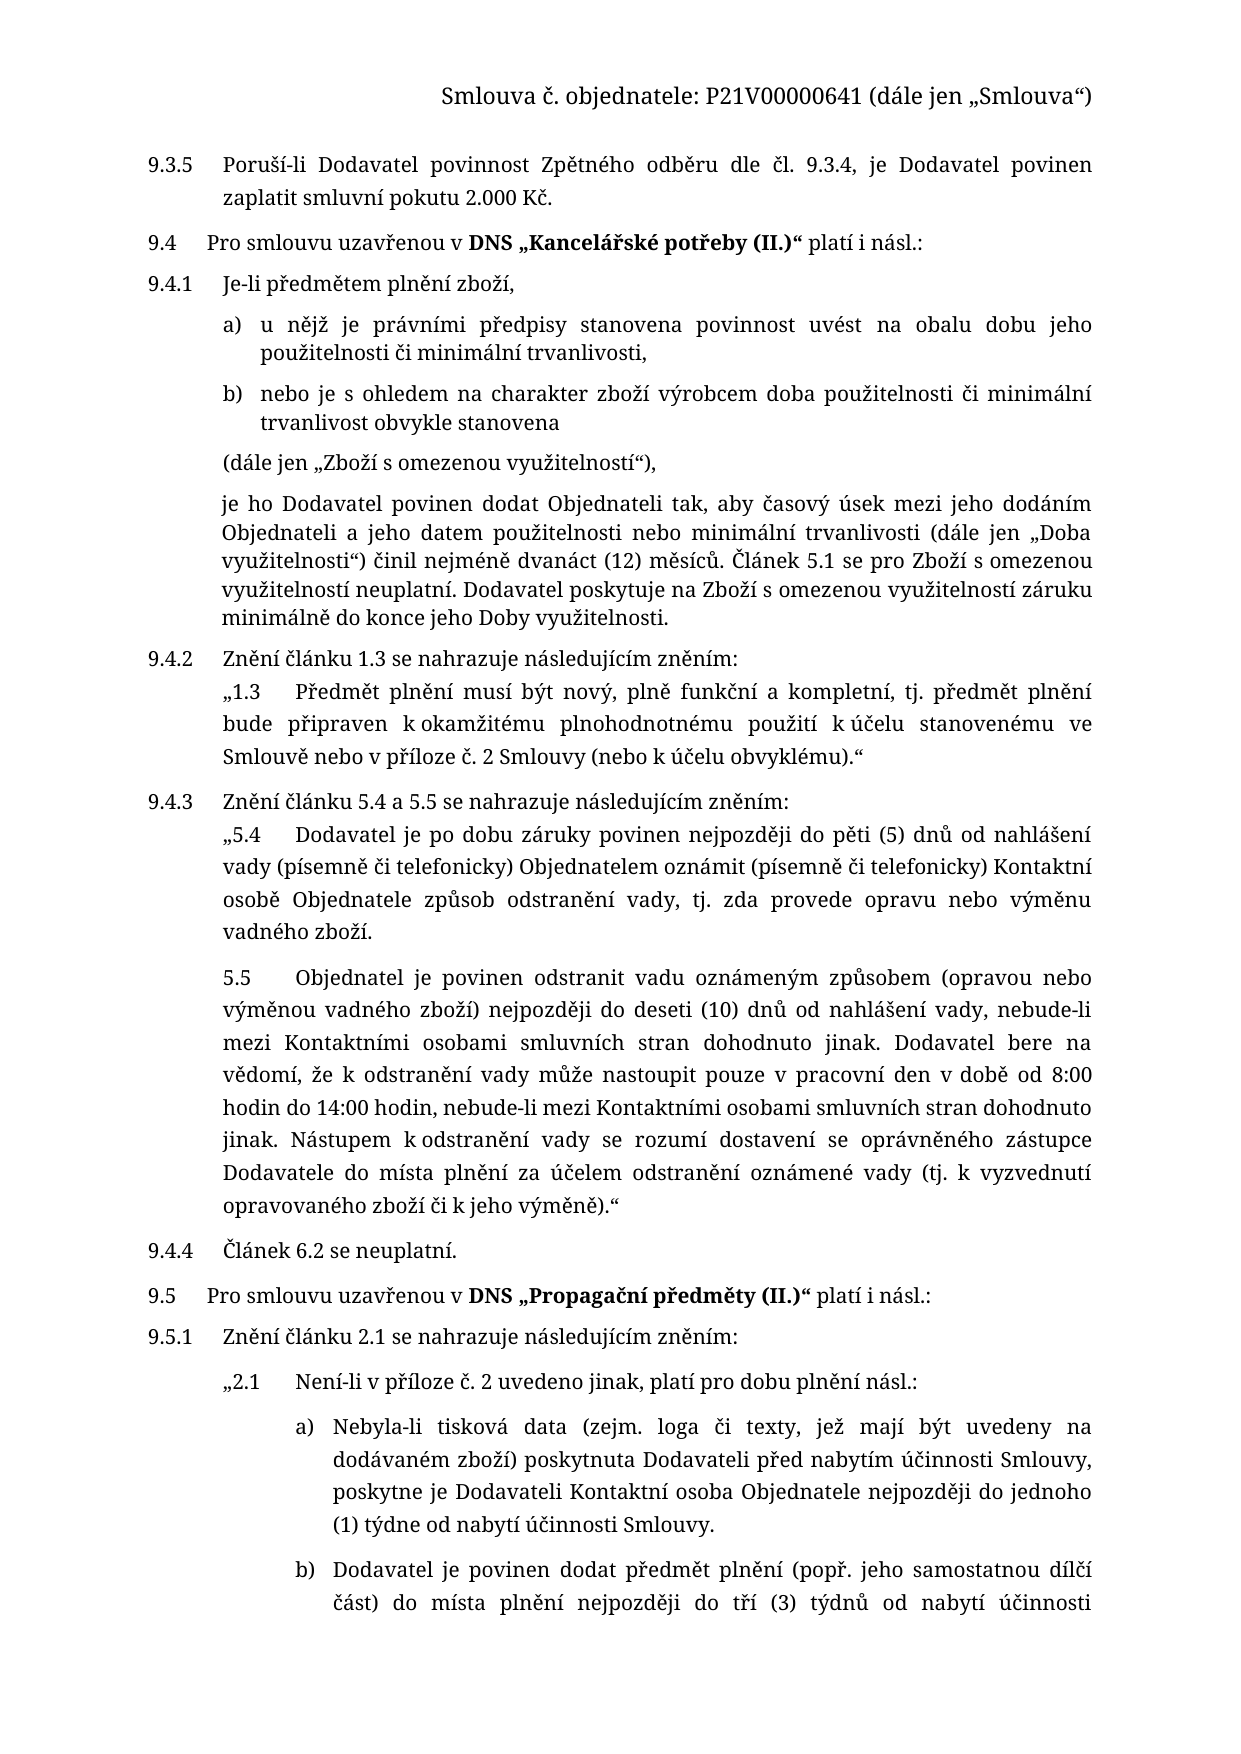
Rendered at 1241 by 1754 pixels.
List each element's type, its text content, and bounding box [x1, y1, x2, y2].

text (dále jen „Zboží s omezenou využitelností“), [223, 448, 1093, 477]
text je ho Dodavatel povinen dodat Objednateli tak, aby časový úsek mezi jeho dodáním Objednateli a jeho datem použitelnosti nebo minimální trvanlivosti (dále jen „Doba využitelnosti“) činil nejméně dvanáct (12) měsíců. Článek 5.1 se pro Zboží s omezenou využitelností neuplatní. Dodavatel poskytuje na Zboží s omezenou využitelností záruku minimálně do konce jeho Doby využitelnosti. [221, 489, 1093, 632]
list Znění článku 1.3 se nahrazuje následujícím zněním: [148, 644, 1093, 673]
list nebo je s ohledem na charakter zboží výrobcem doba použitelnosti či minimální trvanlivost obvykle stanovena [223, 379, 1093, 436]
list Pro smlouvu uzavřenou v DNS „Propagační předměty (II.)“ platí i násl.: [148, 1281, 1093, 1309]
list u nějž je právními předpisy stanovena povinnost uvést na obalu dobu jeho použitelnosti či minimální trvanlivosti, [223, 310, 1093, 367]
list Je-li předmětem plnění zboží, [148, 269, 1093, 297]
list Pro smlouvu uzavřenou v DNS „Kancelářské potřeby (II.)“ platí i násl.: [148, 228, 1093, 256]
list Znění článku 2.1 se nahrazuje následujícím zněním: [148, 1322, 1093, 1350]
list „5.4 Dodavatel je po dobu záruky povinen nejpozději do pěti (5) dnů od nahlášení vady (písemně či telefonicky) Objednatelem oznámit (písemně či telefonicky) Kontaktní osobě Objednatele způsob odstranění vady, tj. zda provede opravu nebo výměnu vadného zboží. [223, 820, 1093, 946]
list „1.3 Předmět plnění musí být nový, plně funkční a kompletní, tj. předmět plnění bude připraven k okamžitému plnohodnotnému použití k účelu stanovenému ve Smlouvě nebo v příloze č. 2 Smlouvy (nebo k účelu obvyklému).“ [223, 677, 1093, 770]
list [295, 1555, 1093, 1616]
list „2.1 Není-li v příloze č. 2 uvedeno jinak, platí pro dobu plnění násl.: [223, 1367, 1093, 1396]
list Znění článku 5.4 a 5.5 se nahrazuje následujícím zněním: [148, 787, 1093, 816]
list 5.5 Objednatel je povinen odstranit vadu oznámeným způsobem (opravou nebo výměnou vadného zboží) nejpozději do deseti (10) dnů od nahlášení vady, nebude-li mezi Kontaktními osobami smluvních stran dohodnuto jinak. Dodavatel bere na vědomí, že k odstranění vady může nastoupit pouze v pracovní den v době od 8:00 hodin do 14:00 hodin, nebude-li mezi Kontaktními osobami smluvních stran dohodnuto jinak. Nástupem k odstranění vady se rozumí dostavení se oprávněného zástupce Dodavatele do místa plnění za účelem odstranění oznámené vady (tj. k vyzvednutí opravovaného zboží či k jeho výměně).“ [223, 963, 1093, 1219]
list Nebyla-li tisková data (zejm. loga či texty, jež mají být uvedeny na dodávaném zboží) poskytnuta Dodavateli před nabytím účinnosti Smlouvy, poskytne je Dodavateli Kontaktní osoba Objednatele nejpozději do jednoho (1) týdne od nabytí účinnosti Smlouvy. [295, 1412, 1093, 1538]
list Poruší-li Dodavatel povinnost Zpětného odběru dle čl. 9.3.4, je Dodavatel povinen zaplatit smluvní pokutu 2.000 Kč. [148, 150, 1093, 211]
list Článek 6.2 se neuplatní. [148, 1236, 1093, 1264]
